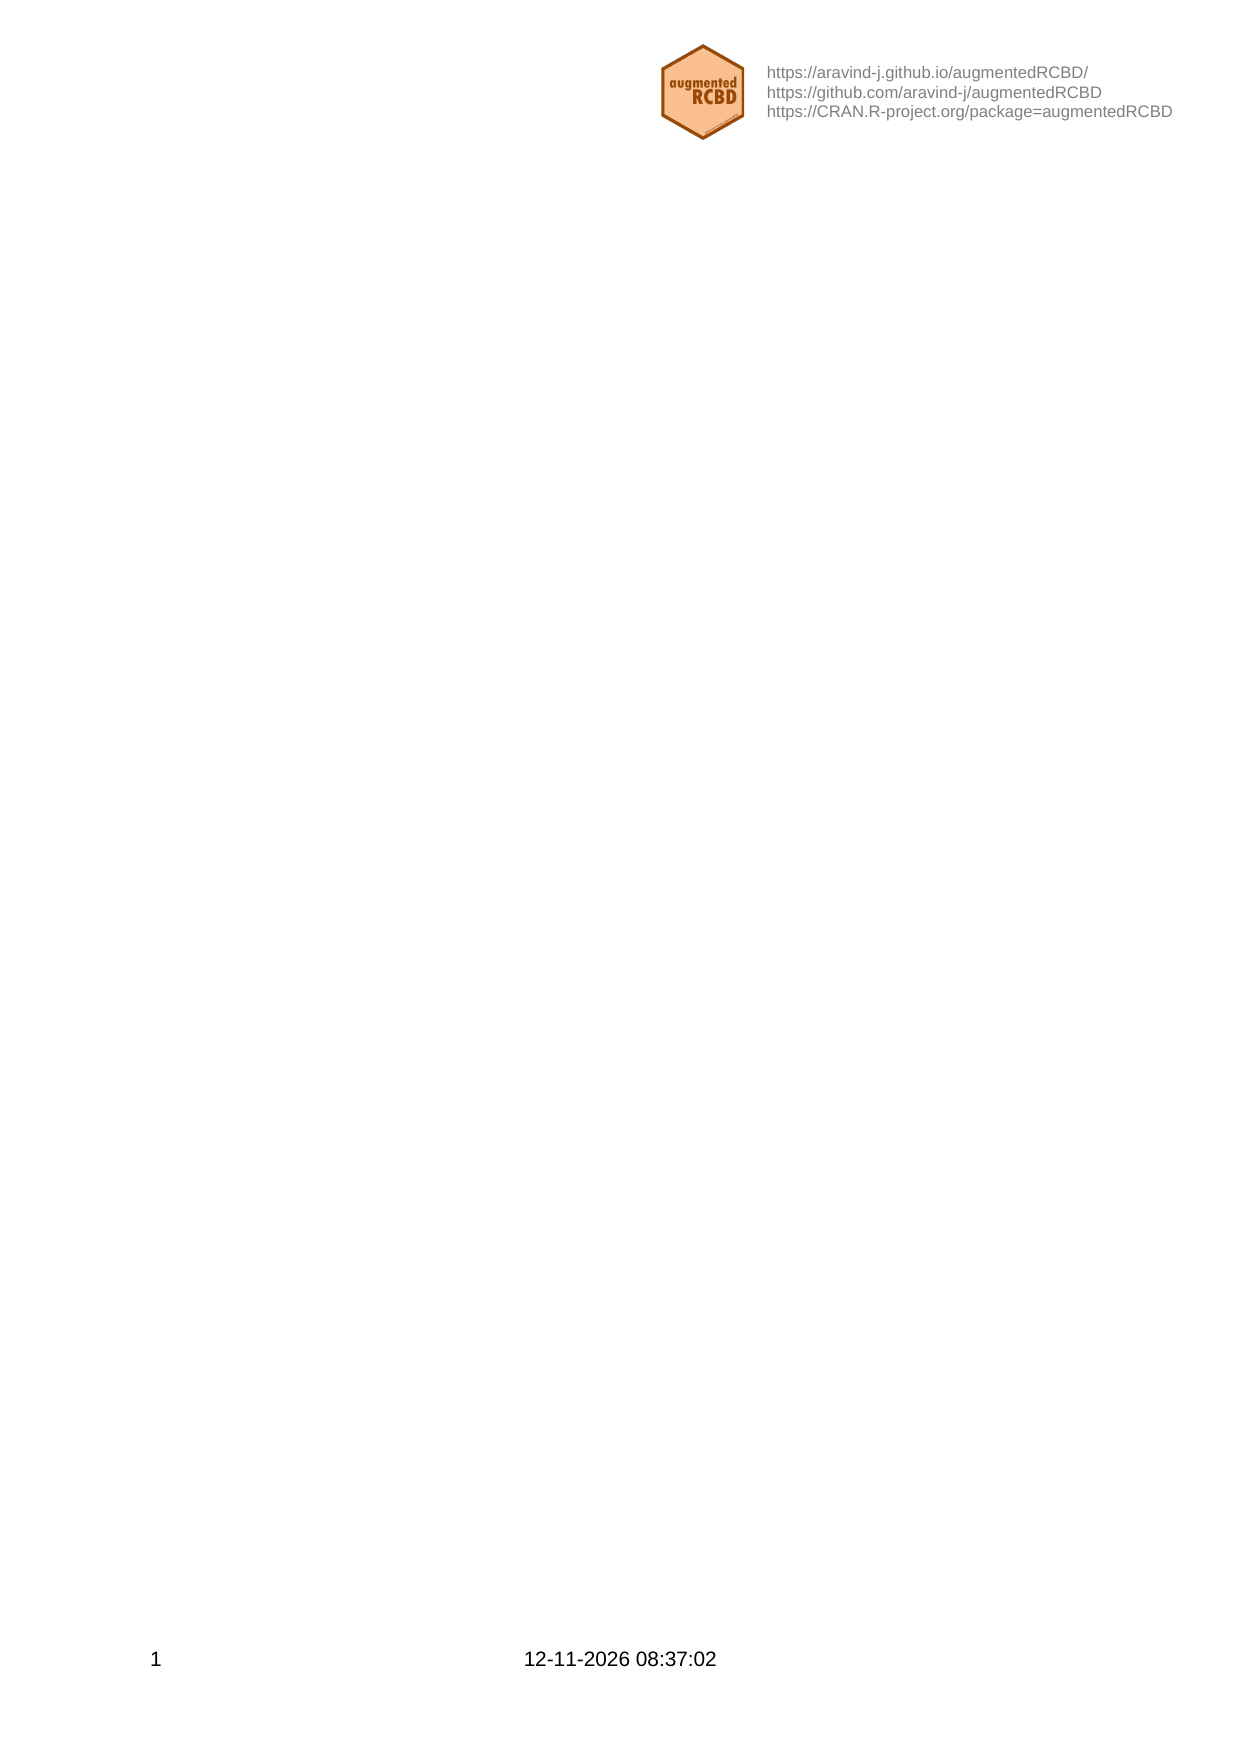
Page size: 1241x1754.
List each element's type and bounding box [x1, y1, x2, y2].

picture [661, 44, 745, 140]
